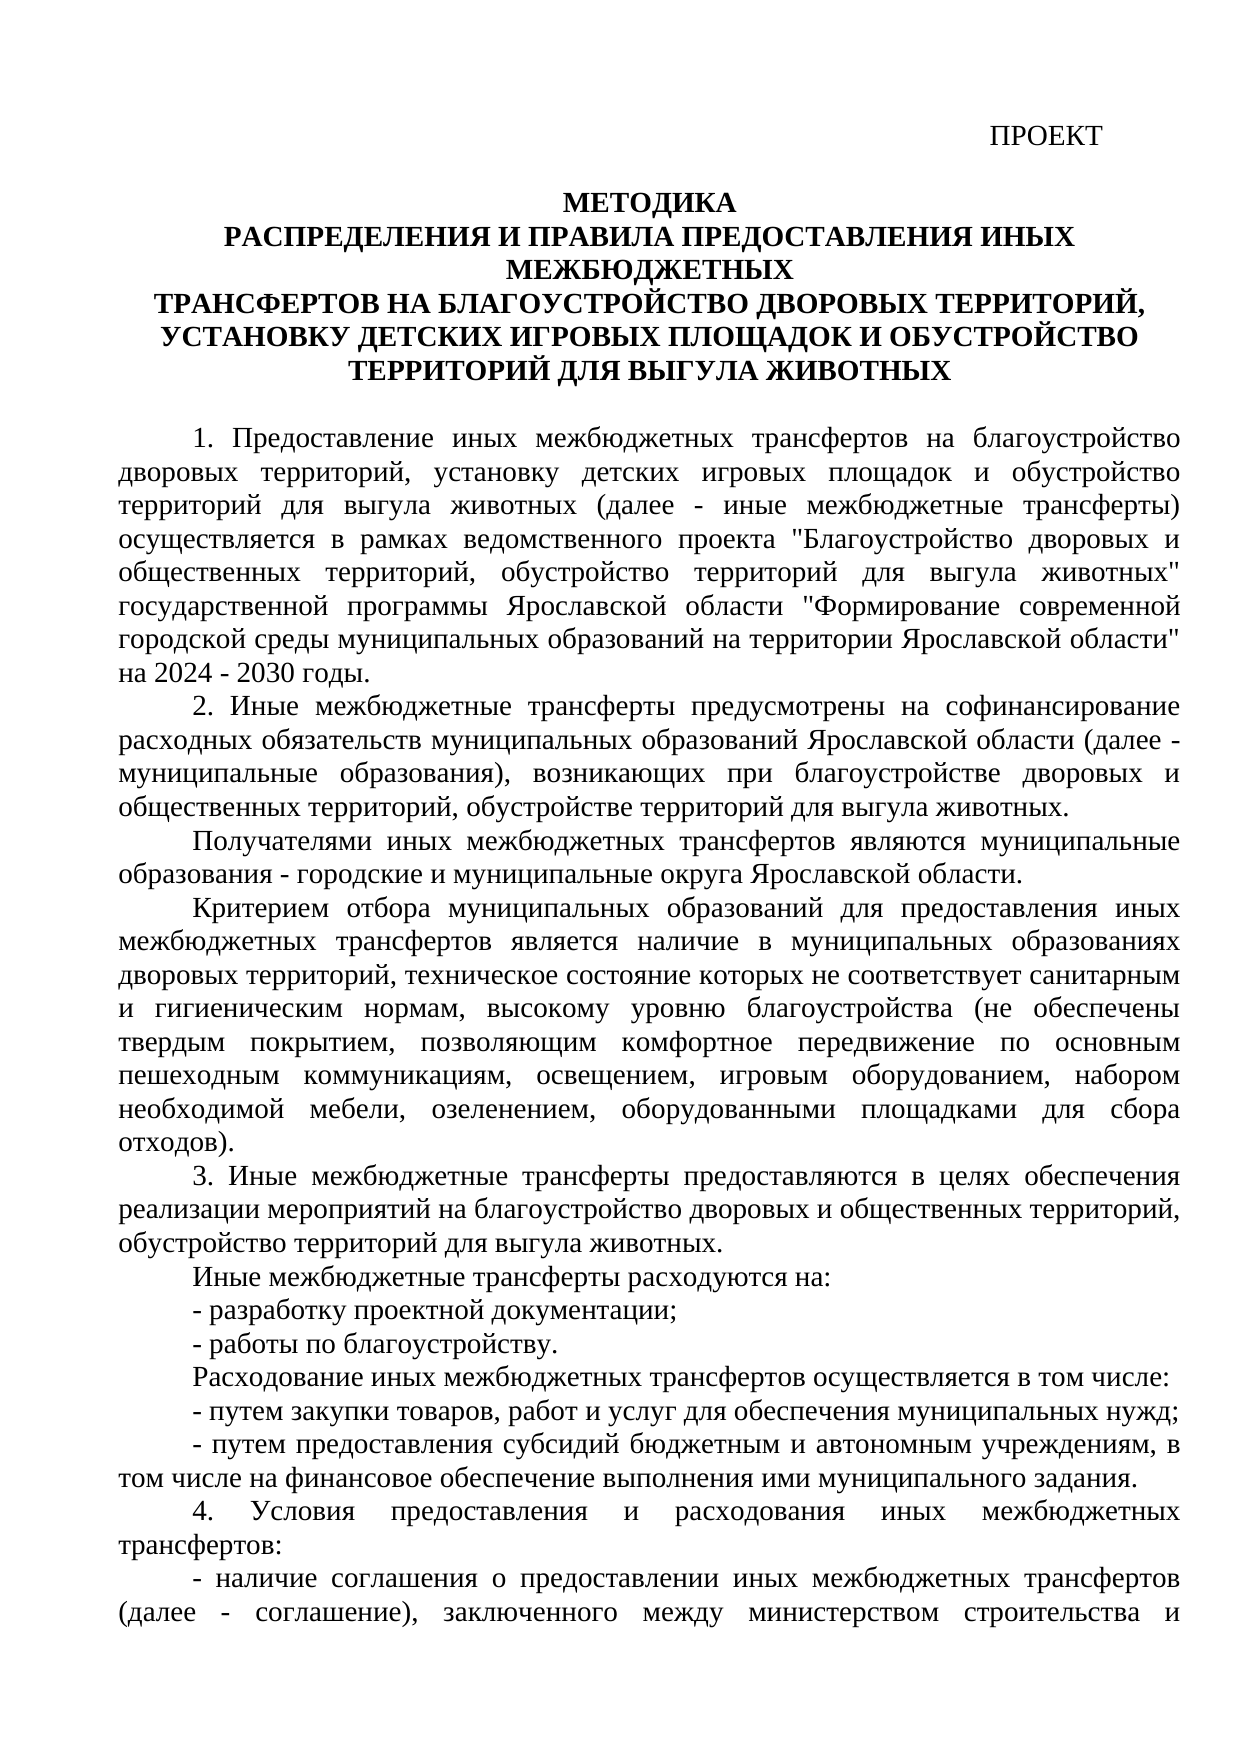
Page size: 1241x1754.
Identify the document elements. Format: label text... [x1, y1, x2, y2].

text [118, 1561, 1181, 1628]
text 3. Иные межбюджетные трансферты предоставляются в целях обеспечения реализации мероприятий на благоустройство дворовых и общественных территорий, обустройство территорий для выгула животных. [118, 1158, 1181, 1259]
title ПРОЕКТ [916, 118, 1181, 152]
text - разработку проектной документации; [118, 1292, 1181, 1326]
title УСТАНОВКУ ДЕТСКИХ ИГРОВЫХ ПЛОЩАДОК И ОБУСТРОЙСТВО [118, 319, 1181, 353]
title РАСПРЕДЕЛЕНИЯ И ПРАВИЛА ПРЕДОСТАВЛЕНИЯ ИНЫХ МЕЖБЮДЖЕТНЫХ [118, 219, 1181, 286]
title ТЕРРИТОРИЙ ДЛЯ ВЫГУЛА ЖИВОТНЫХ [118, 353, 1181, 386]
text 2. Иные межбюджетные трансферты предусмотрены на софинансирование расходных обязательств муниципальных образований Ярославской области (далее - муниципальные образования), возникающих при благоустройстве дворовых и общественных территорий, обустройстве территорий для выгула животных. [118, 688, 1181, 823]
title МЕТОДИКА [118, 185, 1181, 219]
text - путем закупки товаров, работ и услуг для обеспечения муниципальных нужд; [118, 1393, 1181, 1426]
text Получателями иных межбюджетных трансфертов являются муниципальные образования - городские и муниципальные округа Ярославской области. [118, 823, 1181, 890]
text Иные межбюджетные трансферты расходуются на: [118, 1259, 1181, 1292]
text - путем предоставления субсидий бюджетным и автономным учреждениям, в том числе на финансовое обеспечение выполнения ими муниципального задания. [118, 1426, 1181, 1493]
text Расходование иных межбюджетных трансфертов осуществляется в том числе: [118, 1359, 1181, 1393]
text Критерием отбора муниципальных образований для предоставления иных межбюджетных трансфертов является наличие в муниципальных образованиях дворовых территорий, техническое состояние которых не соответствует санитарным и гигиеническим нормам, высокому уровню благоустройства (не обеспечены твердым покрытием, позволяющим комфортное передвижение по основным пешеходным коммуникациям, освещением, игровым оборудованием, набором необходимой мебели, озеленением, оборудованными площадками для сбора отходов). [118, 890, 1181, 1158]
text 4. Условия предоставления и расходования иных межбюджетных трансфертов: [118, 1493, 1181, 1561]
text - работы по благоустройству. [118, 1326, 1181, 1359]
text 1. Предоставление иных межбюджетных трансфертов на благоустройство дворовых территорий, установку детских игровых площадок и обустройство территорий для выгула животных (далее - иные межбюджетные трансферты) осуществляется в рамках ведомственного проекта "Благоустройство дворовых и общественных территорий, обустройство территорий для выгула животных" государственной программы Ярославской области "Формирование современной городской среды муниципальных образований на территории Ярославской области" на 2024 - 2030 годы. [118, 420, 1181, 688]
title ТРАНСФЕРТОВ НА БЛАГОУСТРОЙСТВО ДВОРОВЫХ ТЕРРИТОРИЙ, [118, 286, 1181, 319]
